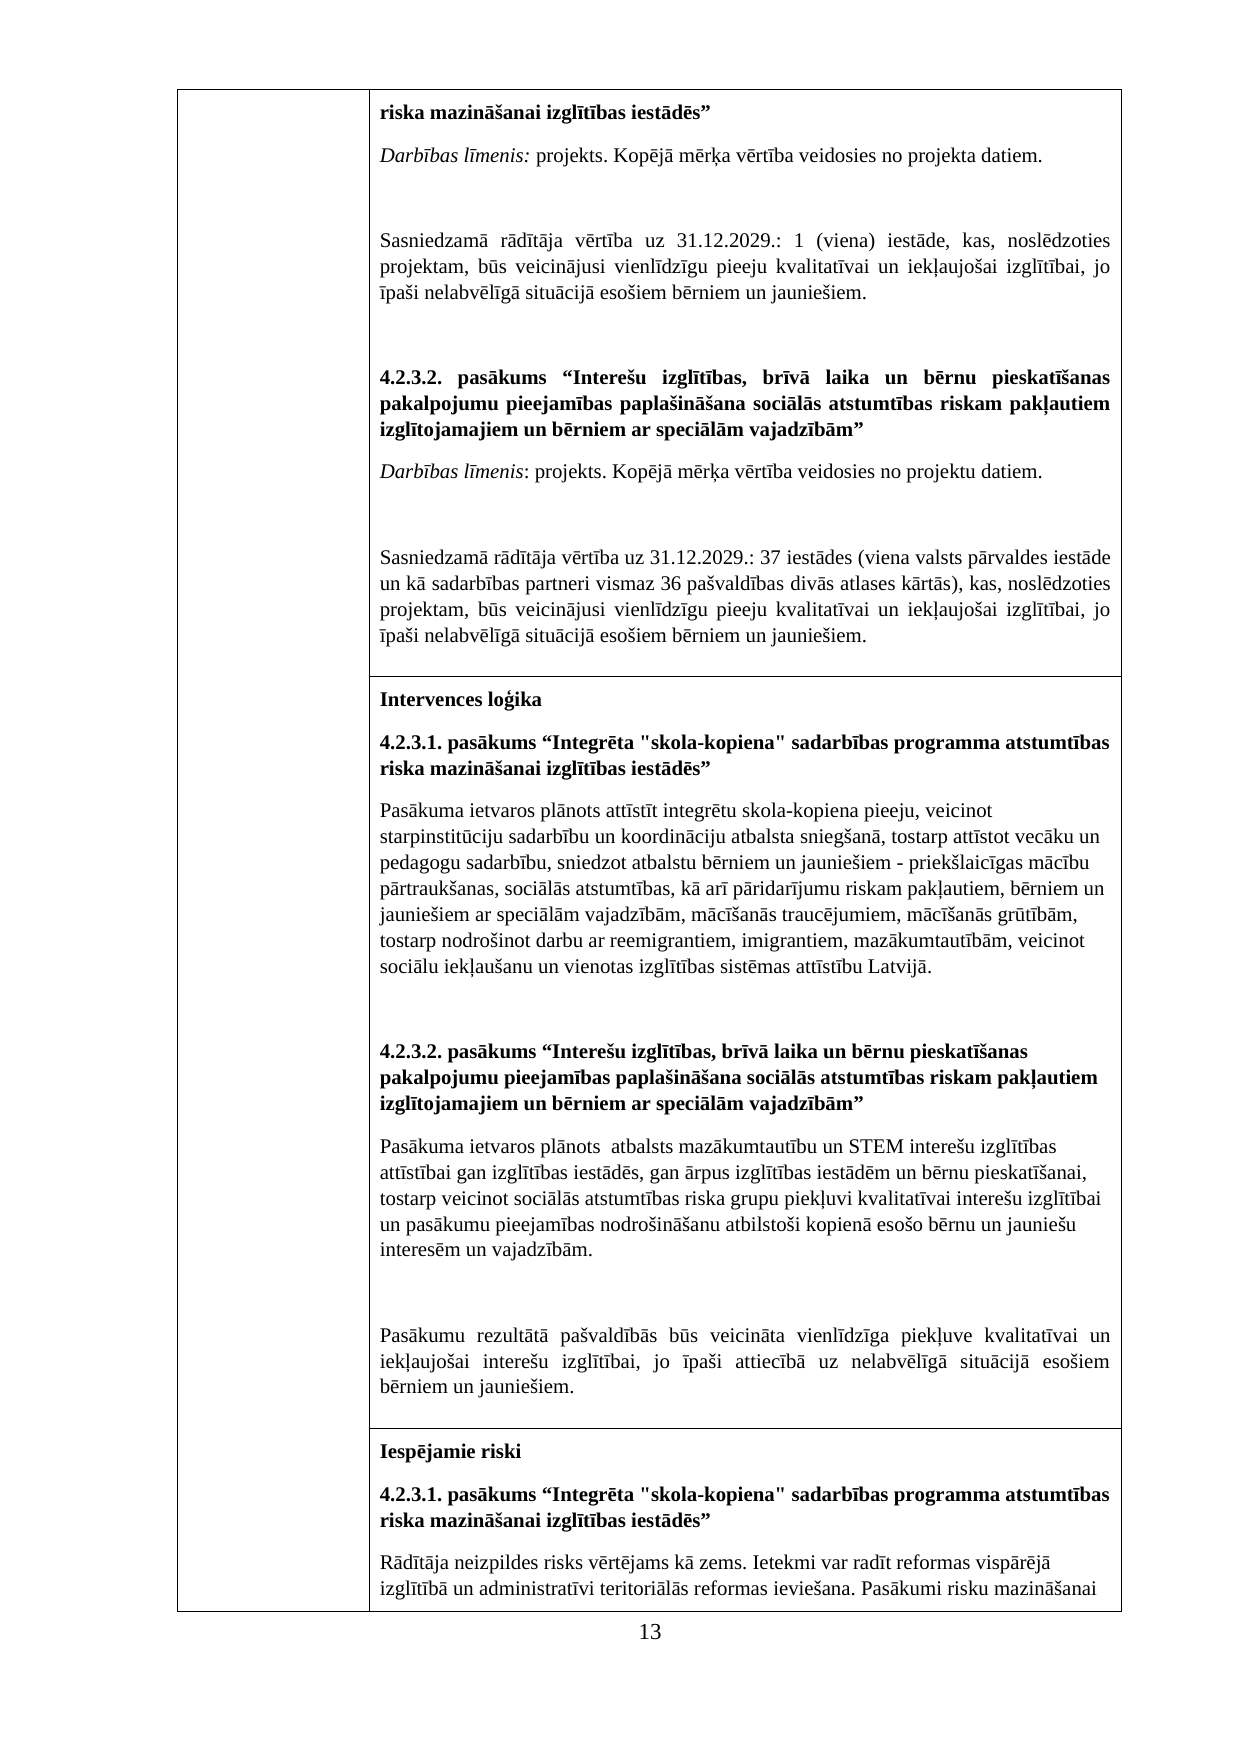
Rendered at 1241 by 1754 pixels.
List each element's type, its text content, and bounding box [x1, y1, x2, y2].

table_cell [370, 1429, 1121, 1611]
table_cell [370, 90, 1121, 676]
table_cell Intervences loģika 4.2.3.1. pasākums “Integrēta "skola-kopiena" sadarbības programma atstumtības riska mazināšanai izglītības iestādēs” Pasākuma ietvaros plānots attīstīt integrētu skola-kopiena pieeju, veicinot starpinstitūciju sadarbību un koordināciju atbalsta sniegšanā, tostarp attīstot vecāku un pedagogu sadarbību, sniedzot atbalstu bērniem un jauniešiem - priekšlaicīgas mācību pārtraukšanas, sociālās atstumtības, kā arī pāridarījumu riskam pakļautiem, bērniem un jauniešiem ar speciālām vajadzībām, mācīšanās traucējumiem, mācīšanās grūtībām, tostarp nodrošinot darbu ar reemigrantiem, imigrantiem, mazākumtautībām, veicinot sociālu iekļaušanu un vienotas izglītības sistēmas attīstību Latvijā. 4.2.3.2. pasākums “Interešu izglītības, brīvā laika un bērnu pieskatīšanas pakalpojumu pieejamības paplašināšana sociālās atstumtības riskam pakļautiem izglītojamajiem un bērniem ar speciālām vajadzībām” Pasākuma ietvaros plānots atbalsts mazākumtautību un STEM interešu izglītības attīstībai gan izglītības iestādēs, gan ārpus izglītības iestādēm un bērnu pieskatīšanai, tostarp veicinot sociālās atstumtības riska grupu piekļuvi kvalitatīvai interešu izglītībai un pasākumu pieejamības nodrošināšanu atbilstoši kopienā esošo bērnu un jauniešu interesēm un vajadzībām. Pasākumu rezultātā pašvaldībās būs veicināta vienlīdzīga piekļuve kvalitatīvai un iekļaujošai interešu izglītībai, jo īpaši attiecībā uz nelabvēlīgā situācijā esošiem bērniem un jauniešiem. [370, 677, 1121, 1428]
